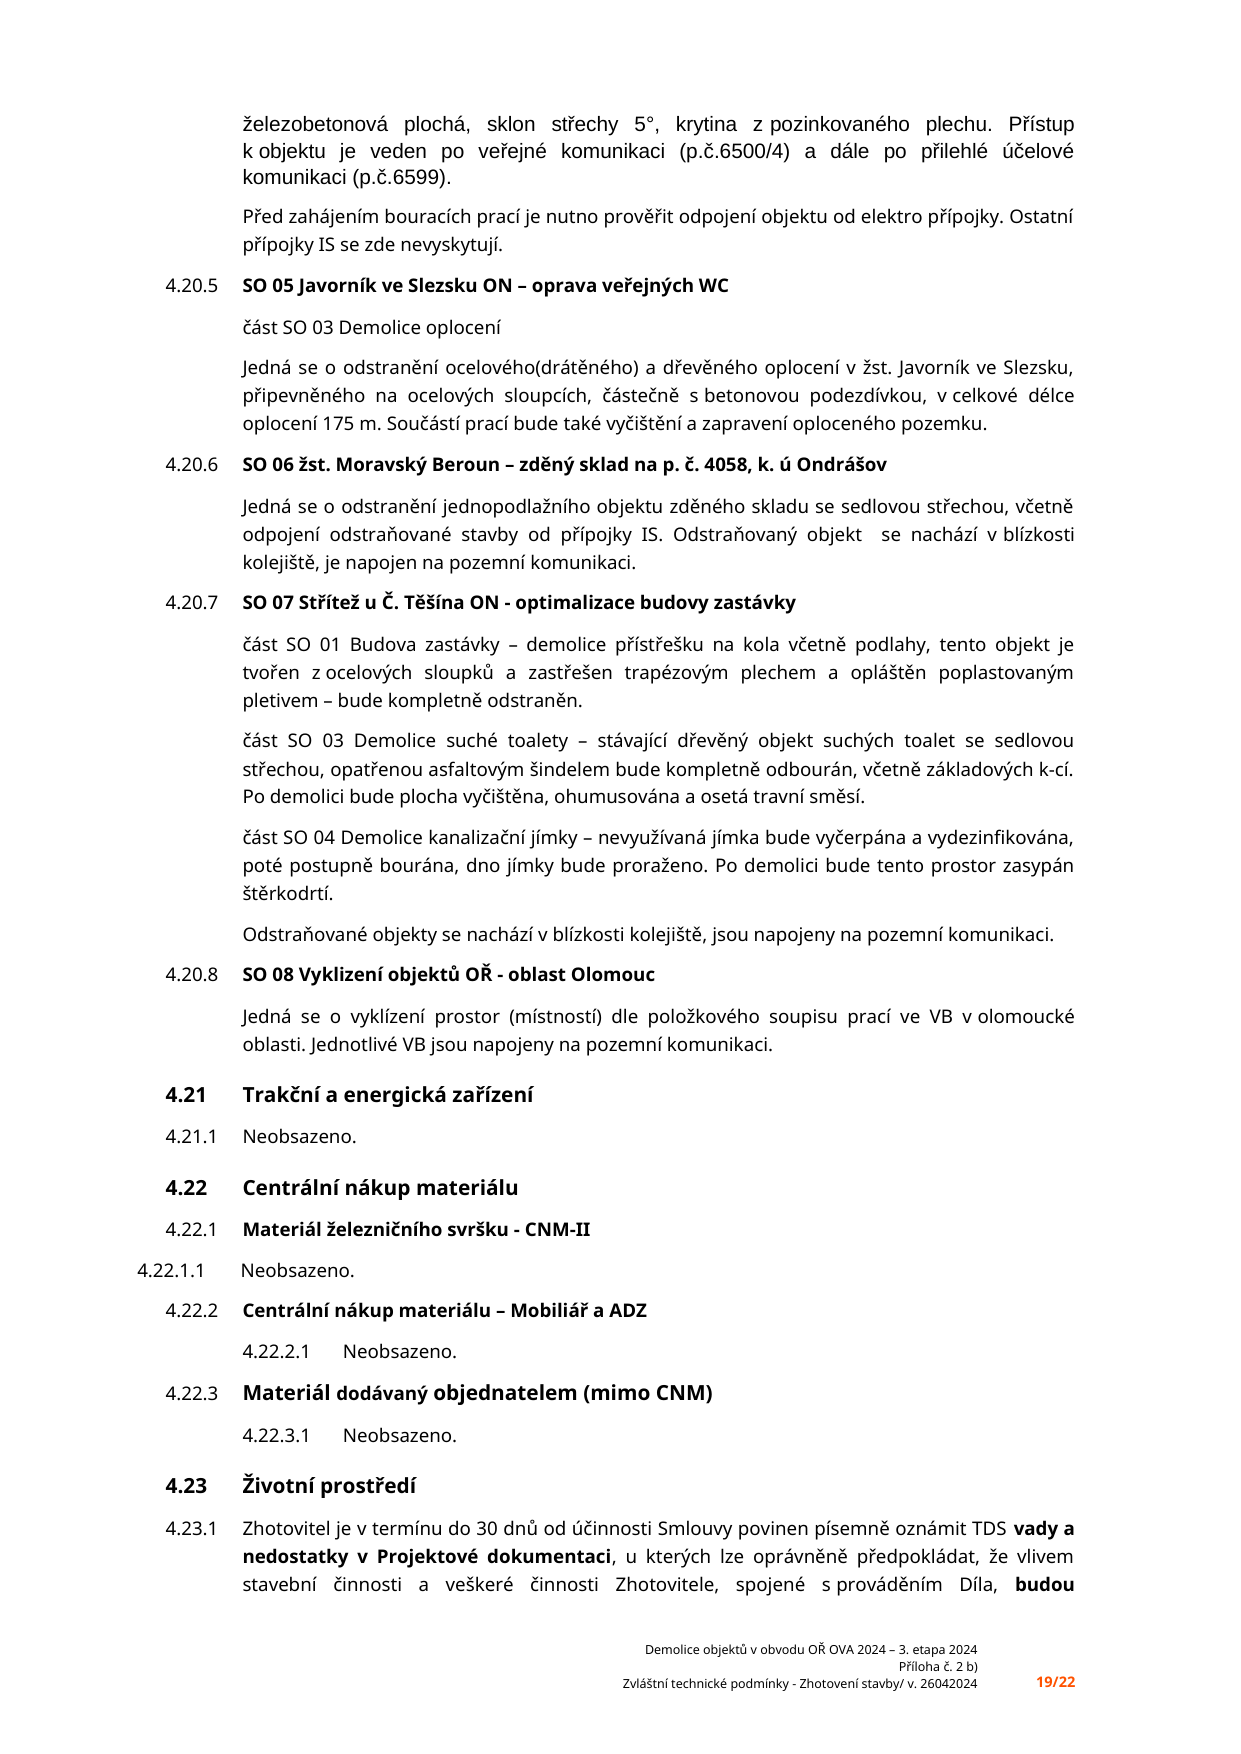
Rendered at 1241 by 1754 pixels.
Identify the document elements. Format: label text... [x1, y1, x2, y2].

list Odstraňované objekty se nachází v blízkosti kolejiště, jsou napojeny na pozemní komunikaci. [242, 921, 1075, 946]
list Jedná se o odstranění ocelového(drátěného) a dřevěného oplocení v žst. Javorník ve Slezsku, připevněného na ocelových sloupcích, částečně s betonovou podezdívkou, v celkové délce oplocení 175 m. Součástí prací bude také vyčištění a zapravení oploceného pozemku. [242, 354, 1075, 436]
text SO 05 Javorník ve Slezsku ON – oprava veřejných WC [165, 272, 1075, 298]
text Neobsazeno. [165, 1124, 1075, 1149]
text SO 07 Střítež u Č. Těšína ON - optimalizace budovy zastávky [165, 589, 1075, 615]
list Centrální nákup materiálu – Mobiliář a ADZ [165, 1297, 1075, 1323]
list část SO 03 Demolice suché toalety – stávající dřevěný objekt suchých toalet se sedlovou střechou, opatřenou asfaltovým šindelem bude kompletně odbourán, včetně základových k-cí. Po demolici bude plocha vyčištěna, ohumusována a osetá travní směsí. [242, 728, 1075, 809]
list Před zahájením bouracích prací je nutno prověřit odpojení objektu od elektro přípojky. Ostatní přípojky IS se zde nevyskytují. [242, 204, 1075, 257]
list Centrální nákup materiálu [165, 1173, 1075, 1201]
list Jedná se o odstranění jednopodlažního objektu zděného skladu se sedlovou střechou, včetně odpojení odstraňované stavby od přípojky IS. Odstraňovaný objekt se nachází v blízkosti kolejiště, je napojen na pozemní komunikaci. [242, 493, 1075, 574]
text Neobsazeno. [137, 1257, 1075, 1282]
text SO 08 Vyklizení objektů OŘ - oblast Olomouc [165, 961, 1075, 987]
list část SO 04 Demolice kanalizační jímky – nevyužívaná jímka bude vyčerpána a vydezinfikována, poté postupně bourána, dno jímky bude proraženo. Po demolici bude tento prostor zasypán štěrkodrtí. [242, 824, 1075, 906]
list část SO 03 Demolice oplocení [242, 314, 1075, 339]
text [165, 1515, 1075, 1596]
list Materiál železničního svršku - CNM-II [165, 1216, 1075, 1242]
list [242, 112, 1075, 189]
list Jedná se o vyklízení prostor (místností) dle položkového soupisu prací ve VB v olomoucké oblasti. Jednotlivé VB jsou napojeny na pozemní komunikaci. [242, 1003, 1075, 1057]
text SO 06 žst. Moravský Beroun – zděný sklad na p. č. 4058, k. ú Ondrášov [165, 451, 1075, 477]
text Neobsazeno. [242, 1422, 1075, 1448]
list část SO 01 Budova zastávky – demolice přístřešku na kola včetně podlahy, tento objekt je tvořen z ocelových sloupků a zastřešen trapézovým plechem a opláštěn poplastovaným pletivem – bude kompletně odstraněn. [242, 631, 1075, 713]
list Trakční a energická zařízení [165, 1080, 1075, 1108]
text Neobsazeno. [242, 1338, 1075, 1363]
text Životní prostředí [165, 1471, 1075, 1499]
list Materiál dodávaný objednatelem (mimo CNM) [165, 1378, 1075, 1407]
